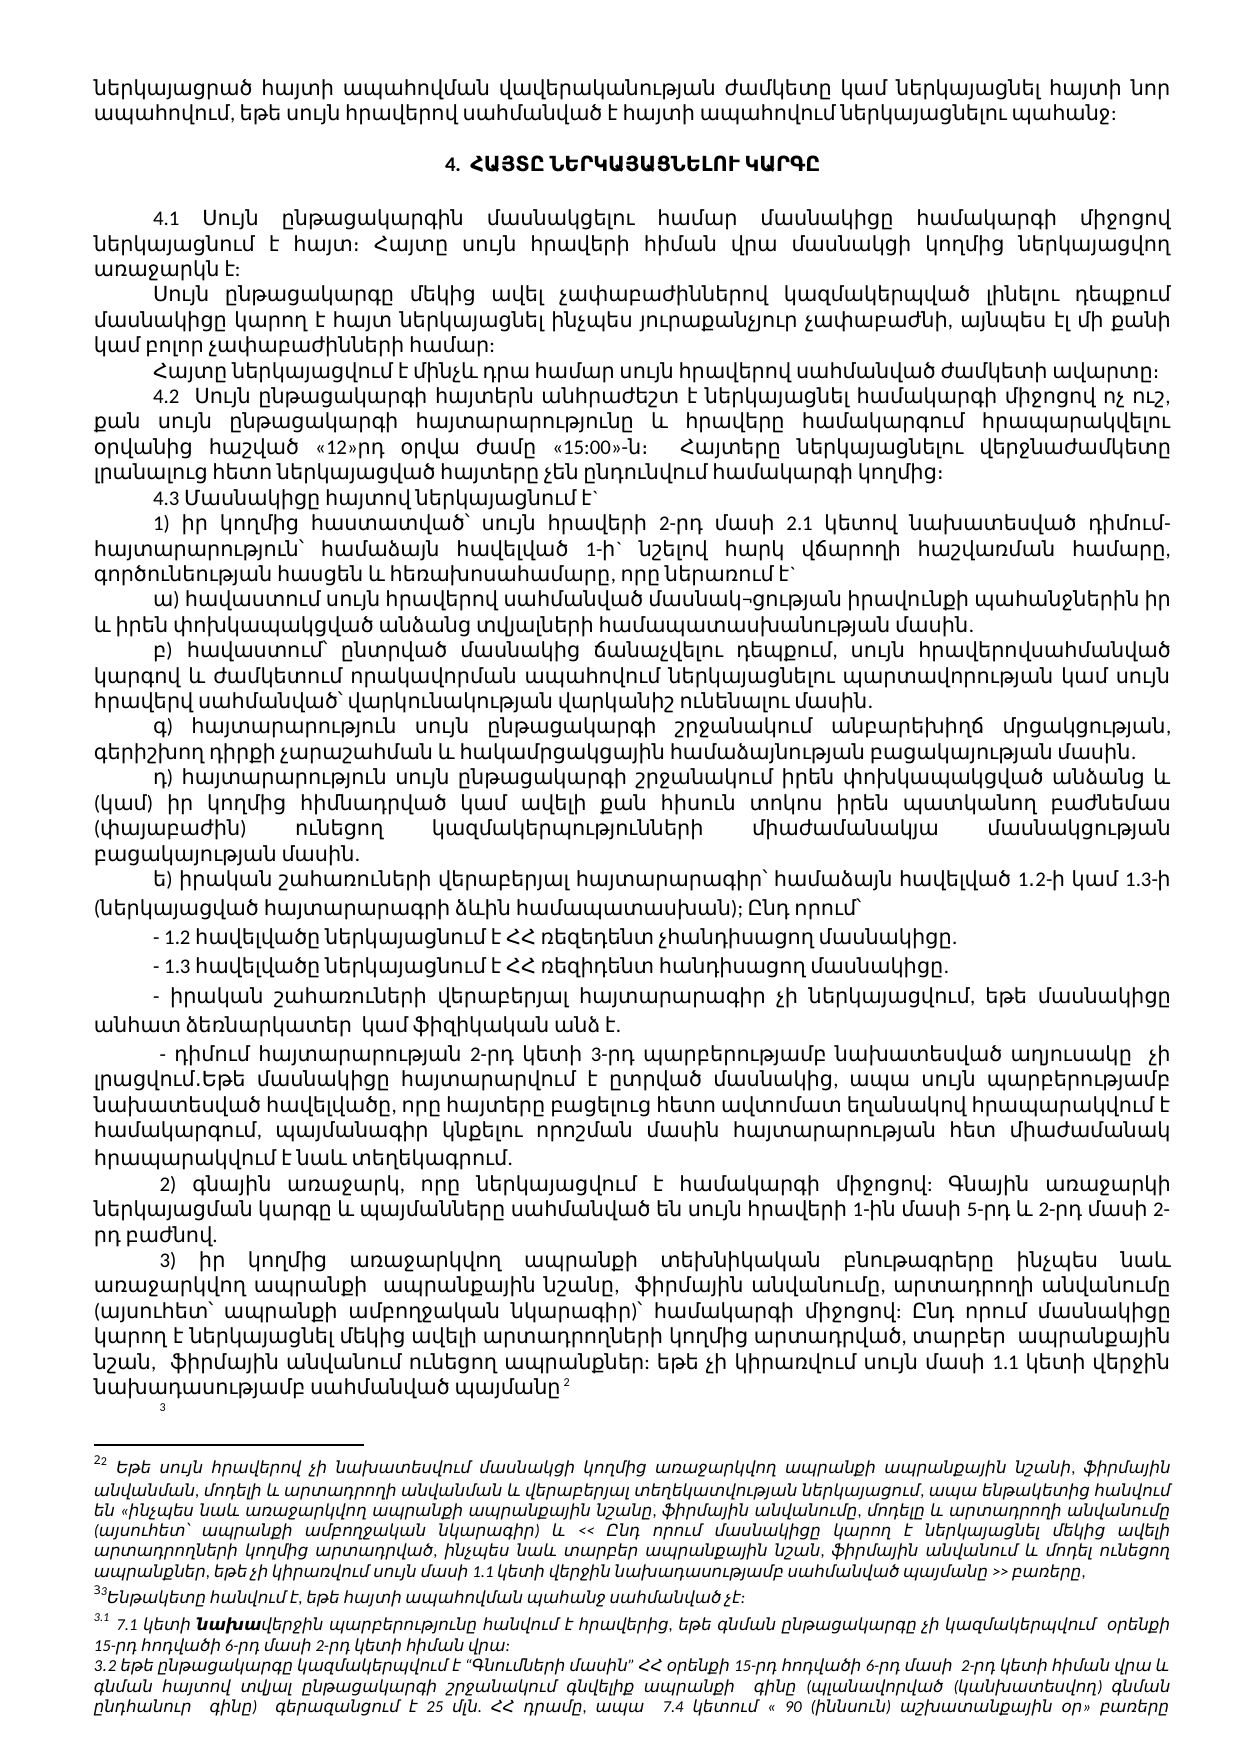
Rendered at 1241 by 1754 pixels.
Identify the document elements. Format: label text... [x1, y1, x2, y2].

text դ) հայտարարություն սույն ընթացակարգի շրջանակում իրեն փոխկապակցված անձանց և (կամ) իր կողմից հիմնադրված կամ ավելի քան հիսուն տոկոս իրեն պատկանող բաժնեմաս (փայաբաժին) ունեցող կազմակերպությունների միաժամանակյա մասնակցության բացակայության մասին. [94, 764, 1171, 866]
text ե) իրական շահառուների վերաբերյալ հայտարարագիր՝ համաձայն հավելված 1․2-ի կամ 1.3-ի (ներկայացված հայտարարագրի ձևին համապատասխան); Ընդ որում՝ [94, 866, 1171, 921]
text 4. ՀԱՅՏԸ ՆԵՐԿԱՅԱՑՆԵԼՈՒ ԿԱՐԳԸ [94, 151, 1171, 177]
text 4.2 Սույն ընթացակարգի հայտերն անհրաժեշտ է ներկայացնել համակարգի միջոցով ոչ ուշ, քան սույն ընթացակարգի հայտարարությունը և հրավերը համակարգում հրապարակվելու օրվանից հաշված «12»րդ օրվա ժամը «15:00»-ն։ Հայտերը ներկայացնելու վերջնաժամկետը լրանալուց հետո ներկայացված հայտերը չեն ընդունվում համակարգի կողմից։ [94, 383, 1171, 485]
text ա) հավաստում սույն հրավերով սահմանված մասնակ¬ցության իրավունքի պահանջներին իր և իրեն փոխկապակցված անձանց տվյալների համապատասխանության մասին. [94, 587, 1171, 637]
text 1) իր կողմից հաստատված՝ սույն հրավերի 2-րդ մասի 2.1 կետով նախատեսված դիմում-հայտարարություն՝ համաձայն հավելված 1-ի` նշելով հարկ վճարողի հաշվառման համարը, գործունեության հասցեն և հեռախոսահամարը, որը ներառում է` [94, 510, 1171, 587]
text Հայտը ներկայացվում է մինչև դրա համար սույն հրավերով սահմանված ժամկետի ավարտը։ [94, 358, 1171, 383]
text - դիմում հայտարարության 2-րդ կետի 3-րդ պարբերությամբ նախատեսված աղյուսակը չի լրացվում․Եթե մասնակիցը հայտարարվում է ըտրված մասնակից, ապա սույն պարբերությամբ նախատեսված հավելվածը, որը հայտերը բացելուց հետո ավտոմատ եղանակով հրապարակվում է համակարգում, պայմանագիր կնքելու որոշման մասին հայտարարության հետ միաժամանակ հրապարակվում է նաև տեղեկագրում. [94, 1041, 1171, 1171]
text 2) գնային առաջարկ, որը ներկայացվում է համակարգի միջոցով: Գնային առաջարկի ներկայացման կարգը և պայմանները սահմանված են սույն հրավերի 1-ին մասի 5-րդ և 2-րդ մասի 2-րդ բաժնով. [94, 1171, 1171, 1247]
text - 1.2 հավելվածը ներկայացնում է ՀՀ ռեզեդենտ չհանդիսացող մասնակիցը. [94, 924, 1171, 950]
text 3) իր կողմից առաջարկվող ապրանքի տեխնիկական բնութագրերը ինչպես նաև առաջարկվող ապրանքի ապրանքային նշանը, ֆիրմային անվանումը, արտադրողի անվանումը (այսուհետ՝ ապրանքի ամբողջական նկարագիր)՝ համակարգի միջոցով: Ընդ որում մասնակիցը կարող է ներկայացնել մեկից ավելի արտադրողների կողմից արտադրված, տարբեր ապրանքային նշան, ֆիրմային անվանում ունեցող ապրանքներ: եթե չի կիրառվում սույն մասի 1.1 կետի վերջին նախադասությամբ սահմանված պայմանը 2 [94, 1247, 1171, 1400]
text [94, 75, 1171, 126]
text բ) հավաստում՝ ընտրված մասնակից ճանաչվելու դեպքում, սույն հրավերովսահմանված կարգով և ժամկետում որակավորման ապահովում ներկայացնելու պարտավորության կամ սույն հրավերվ սահմանված՝ վարկունակության վարկանիշ ունենալու մասին. [94, 637, 1171, 714]
text - 1.3 հավելվածը ներկայացնում է ՀՀ ռեզիդենտ հանդիսացող մասնակիցը. [94, 954, 1171, 979]
text - իրական շահառուների վերաբերյալ հայտարարագիր չի ներկայացվում, եթե մասնակիցը անհատ ձեռնարկատեր կամ ֆիզիկական անձ է. [94, 983, 1171, 1037]
text գ) հայտարարություն սույն ընթացակարգի շրջանակում անբարեխիղճ մրցակցության, գերիշխող դիրքի չարաշահման և հակամրցակցային համաձայնության բացակայության մասին. [94, 714, 1171, 764]
text 3 [94, 1400, 1171, 1425]
text 4.1 Սույն ընթացակարգին մասնակցելու համար մասնակիցը համակարգի միջոցով ներկայացնում է հայտ։ Հայտը սույն հրավերի հիման վրա մասնակցի կողմից ներկայացվող առաջարկն է: [94, 205, 1171, 282]
text 4.3 Մասնակիցը հայտով ներկայացնում է` [94, 485, 1171, 510]
text Սույն ընթացակարգը մեկից ավել չափաբաժիններով կազմակերպված լինելու դեպքում մասնակիցը կարող է հայտ ներկայացնել ինչպես յուրաքանչյուր չափաբաժնի, այնպես էլ մի քանի կամ բոլոր չափաբաժինների համար: [94, 282, 1171, 358]
